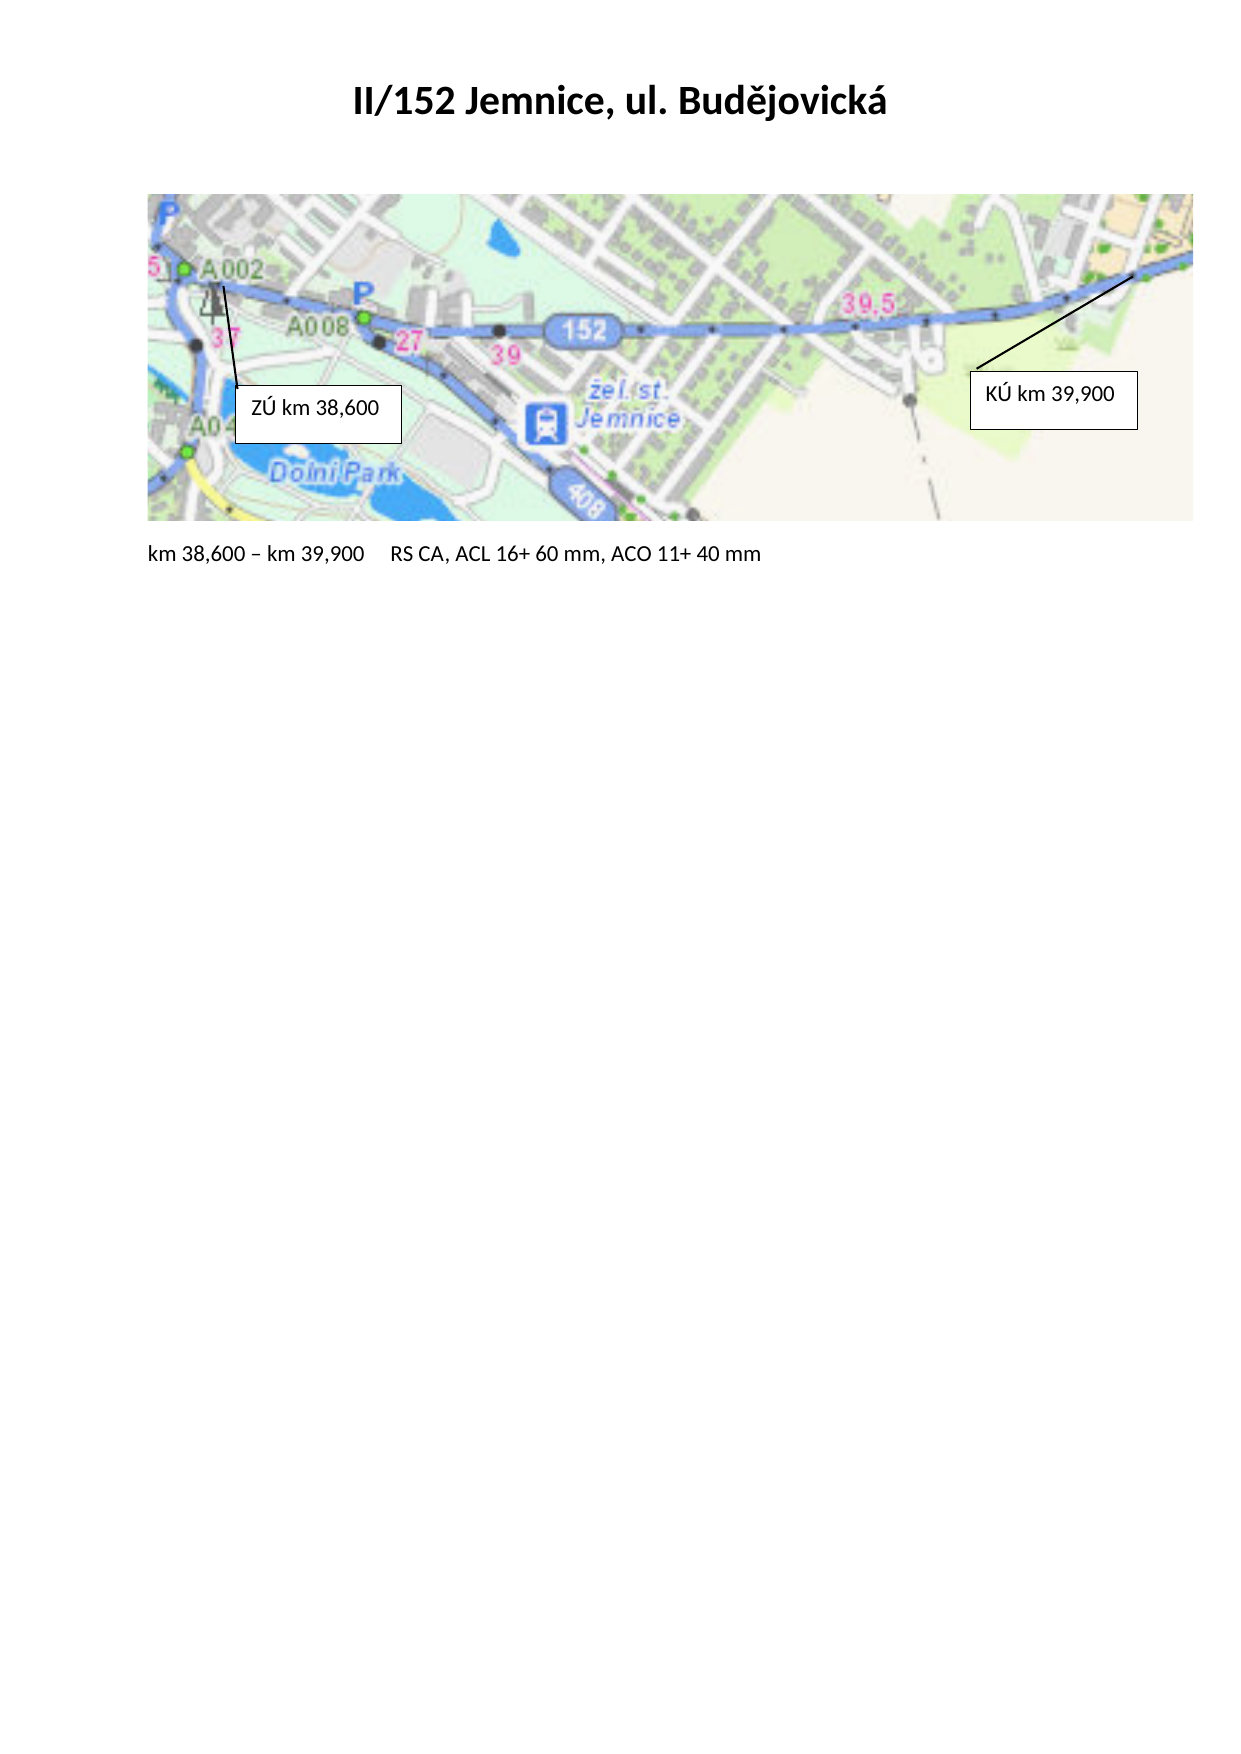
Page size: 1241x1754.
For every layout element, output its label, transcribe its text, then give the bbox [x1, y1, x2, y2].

picture [147, 194, 1194, 521]
text km 38,600 – km 39,900 RS CA, ACL 16+ 60 mm, ACO 11+ 40 mm [148, 539, 1093, 567]
